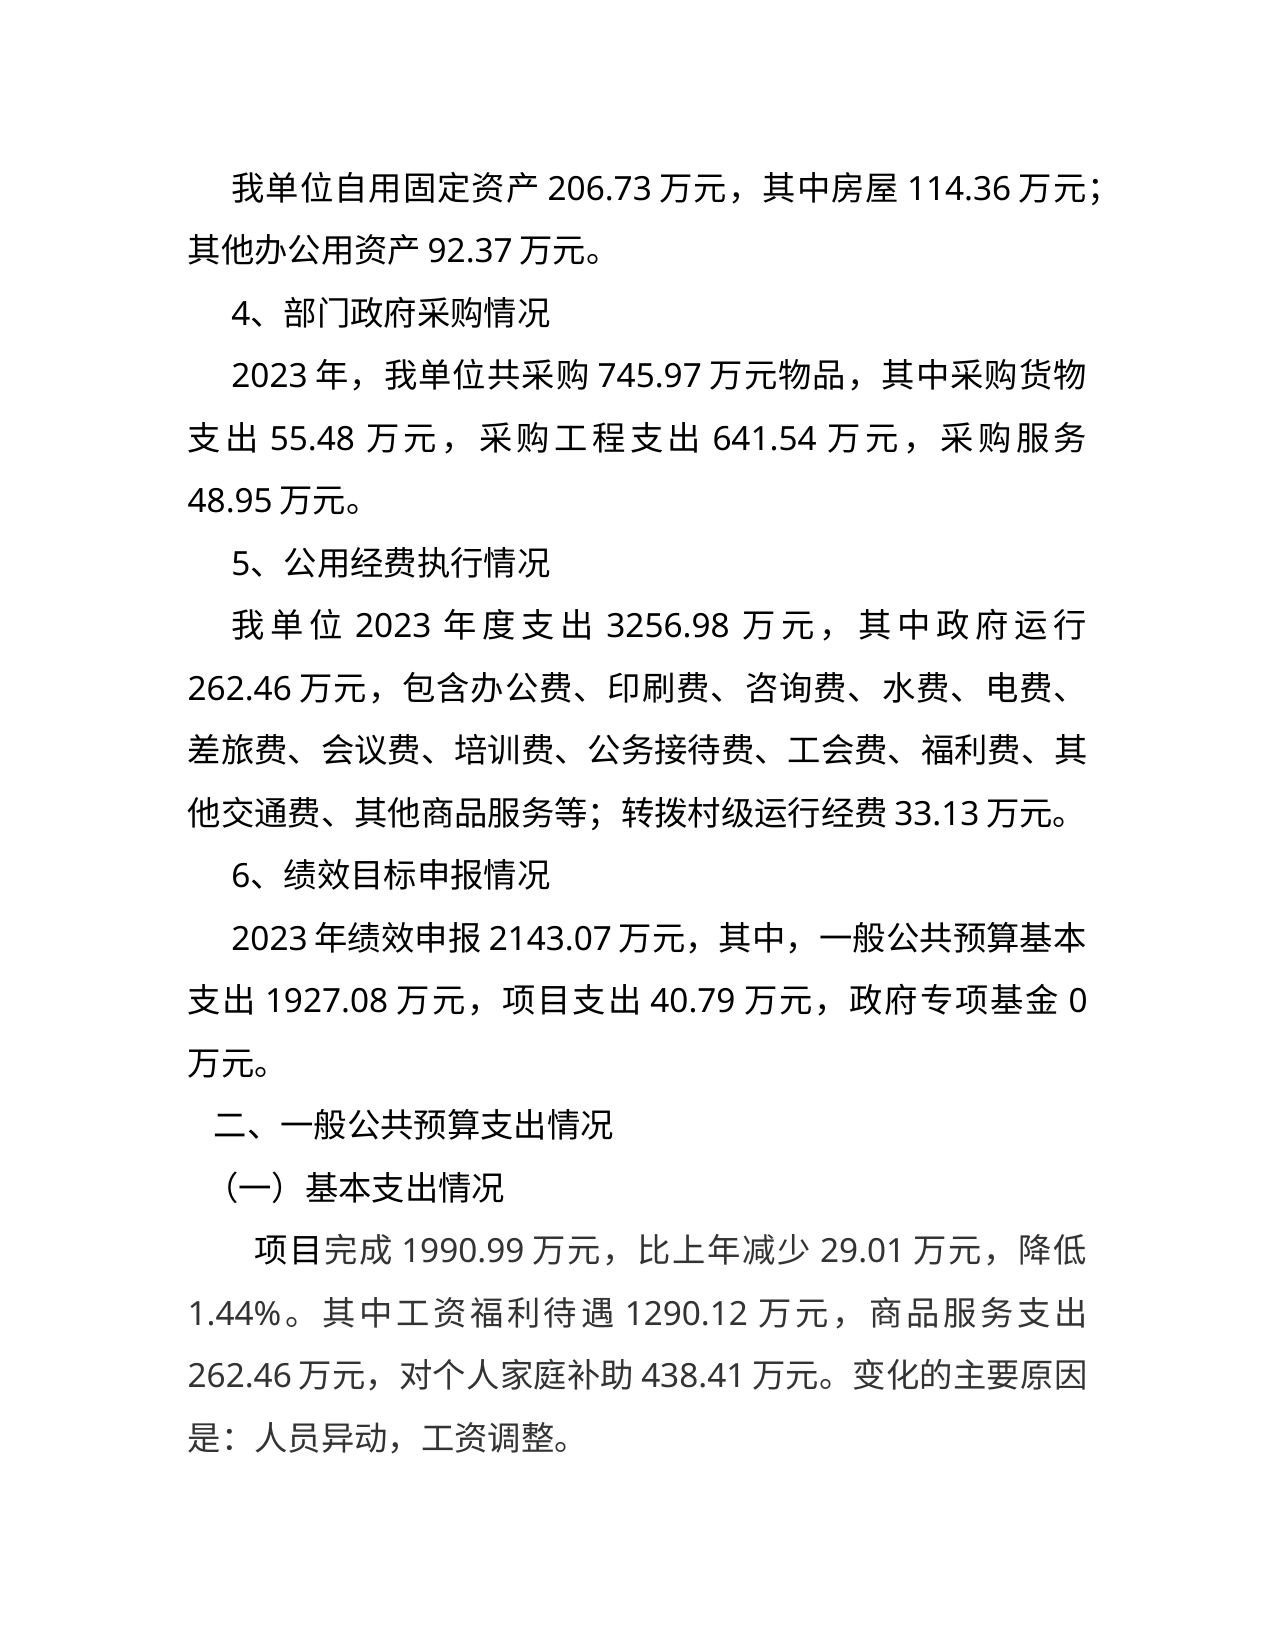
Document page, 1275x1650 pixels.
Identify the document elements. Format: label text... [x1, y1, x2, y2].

text 2023年，我单位共采购745.97万元物品，其中采购货物支出55.48万元，采购工程支出641.54万元，采购服务48.95万元。 [187, 337, 1087, 525]
text 4、部门政府采购情况 [187, 275, 1087, 337]
text （一）基本支出情况 [187, 1150, 1087, 1212]
text 二、一般公共预算支出情况 [187, 1087, 1087, 1150]
text 5、公用经费执行情况 [187, 525, 1087, 587]
text 2023年绩效申报2143.07万元，其中，一般公共预算基本支出1927.08万元，项目支出40.79万元，政府专项基金0万元。 [187, 900, 1087, 1087]
text 我单位2023年度支出3256.98万元，其中政府运行262.46万元，包含办公费、印刷费、咨询费、水费、电费、差旅费、会议费、培训费、公务接待费、工会费、福利费、其他交通费、其他商品服务等；转拨村级运行经费33.13万元。 [187, 587, 1087, 837]
text 6、绩效目标申报情况 [187, 837, 1087, 900]
text 我单位自用固定资产206.73万元，其中房屋114.36万元；其他办公用资产92.37万元。 [187, 150, 1087, 275]
text 项目完成1990.99万元，比上年减少29.01万元，降低1.44%。其中工资福利待遇1290.12万元，商品服务支出262.46万元，对个人家庭补助438.41万元。变化的主要原因是：人员异动，工资调整。 [187, 1212, 1087, 1462]
